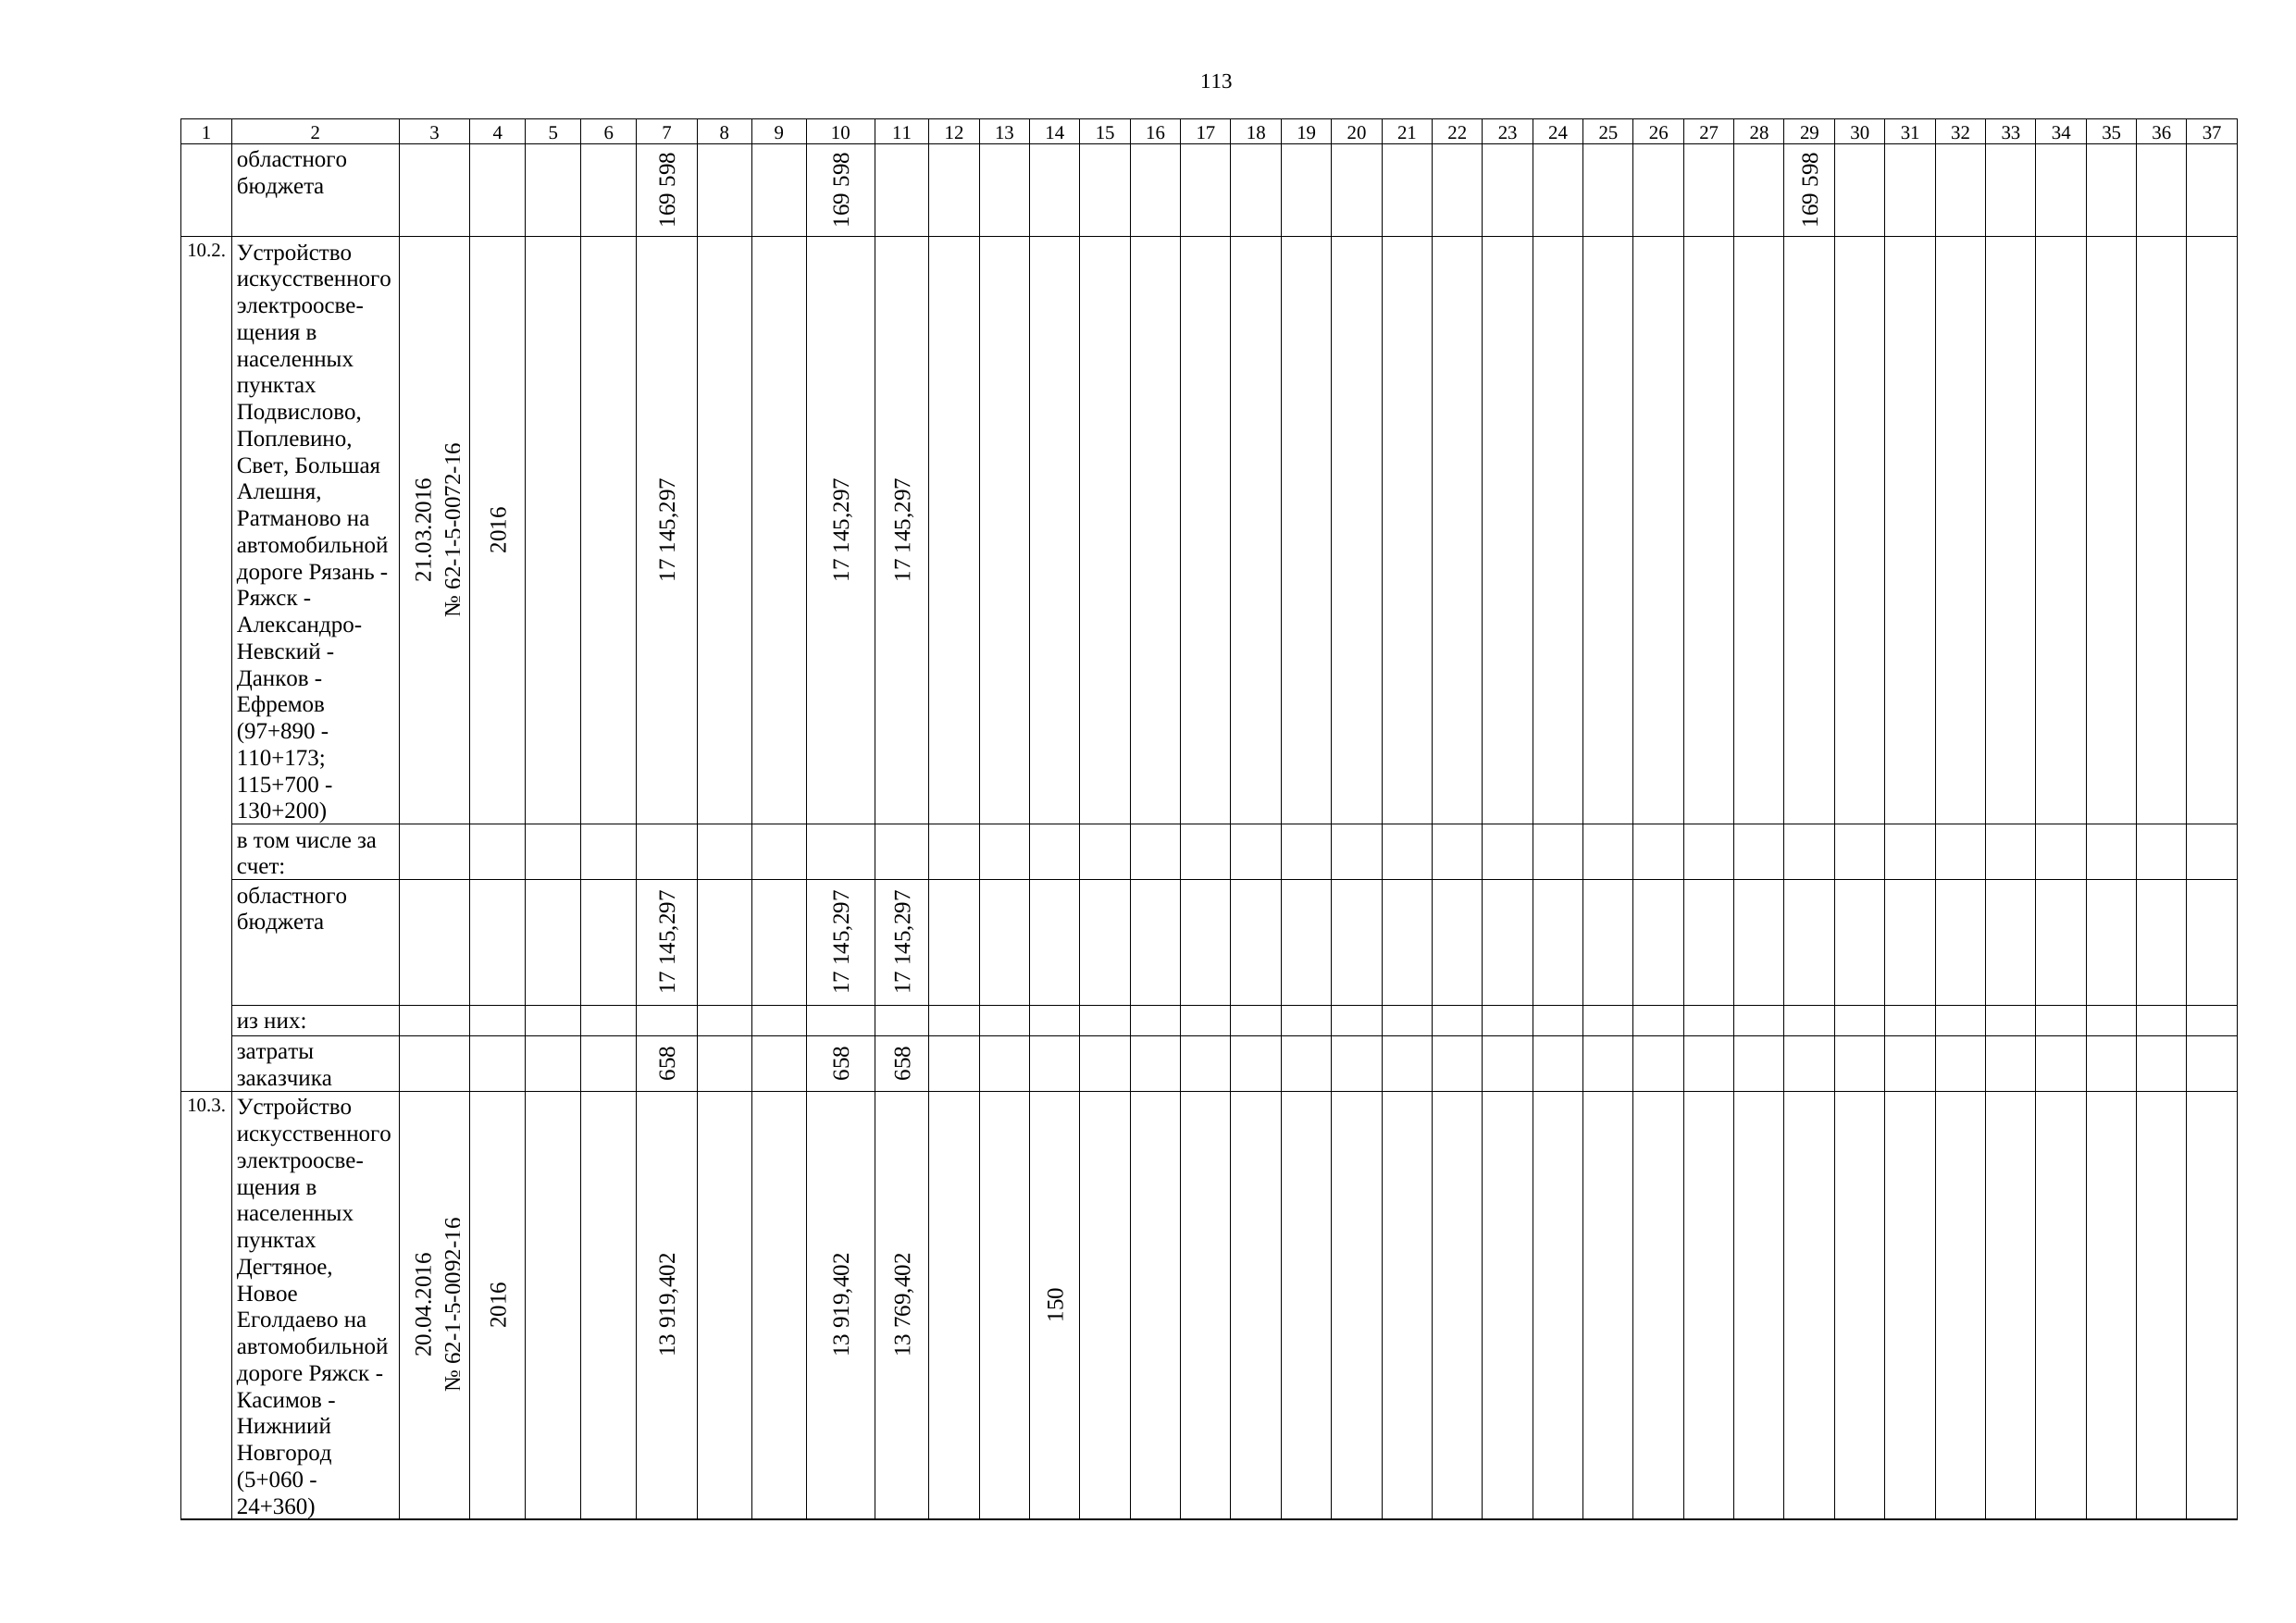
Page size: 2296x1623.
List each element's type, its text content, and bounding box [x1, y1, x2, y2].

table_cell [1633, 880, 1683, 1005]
table_header 3 [400, 119, 469, 143]
table_header 37 [2187, 119, 2237, 143]
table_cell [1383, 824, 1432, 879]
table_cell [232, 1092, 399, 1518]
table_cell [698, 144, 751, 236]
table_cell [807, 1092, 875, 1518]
table_header 21 [1383, 119, 1432, 143]
table_header 4 [470, 119, 525, 143]
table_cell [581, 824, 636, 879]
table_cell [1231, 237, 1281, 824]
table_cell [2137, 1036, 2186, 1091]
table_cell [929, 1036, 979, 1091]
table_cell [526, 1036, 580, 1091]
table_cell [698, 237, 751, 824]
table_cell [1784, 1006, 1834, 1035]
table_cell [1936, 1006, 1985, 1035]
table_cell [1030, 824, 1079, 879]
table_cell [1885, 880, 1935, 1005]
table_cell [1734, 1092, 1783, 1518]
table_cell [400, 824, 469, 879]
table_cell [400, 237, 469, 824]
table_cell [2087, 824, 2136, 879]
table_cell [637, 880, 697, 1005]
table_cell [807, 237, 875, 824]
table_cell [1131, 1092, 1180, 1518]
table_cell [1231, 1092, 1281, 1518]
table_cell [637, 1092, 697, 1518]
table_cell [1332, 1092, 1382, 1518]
table_header 5 [526, 119, 580, 143]
table_header 6 [581, 119, 636, 143]
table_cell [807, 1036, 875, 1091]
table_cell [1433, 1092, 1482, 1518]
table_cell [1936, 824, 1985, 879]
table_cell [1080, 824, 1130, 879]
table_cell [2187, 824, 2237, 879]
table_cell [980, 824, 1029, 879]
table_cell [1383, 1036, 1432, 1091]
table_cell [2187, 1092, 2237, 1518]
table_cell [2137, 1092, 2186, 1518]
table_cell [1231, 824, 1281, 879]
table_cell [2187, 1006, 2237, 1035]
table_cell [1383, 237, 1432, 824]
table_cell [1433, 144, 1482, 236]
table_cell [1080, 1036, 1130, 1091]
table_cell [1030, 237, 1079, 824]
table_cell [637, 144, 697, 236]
table_header 12 [929, 119, 979, 143]
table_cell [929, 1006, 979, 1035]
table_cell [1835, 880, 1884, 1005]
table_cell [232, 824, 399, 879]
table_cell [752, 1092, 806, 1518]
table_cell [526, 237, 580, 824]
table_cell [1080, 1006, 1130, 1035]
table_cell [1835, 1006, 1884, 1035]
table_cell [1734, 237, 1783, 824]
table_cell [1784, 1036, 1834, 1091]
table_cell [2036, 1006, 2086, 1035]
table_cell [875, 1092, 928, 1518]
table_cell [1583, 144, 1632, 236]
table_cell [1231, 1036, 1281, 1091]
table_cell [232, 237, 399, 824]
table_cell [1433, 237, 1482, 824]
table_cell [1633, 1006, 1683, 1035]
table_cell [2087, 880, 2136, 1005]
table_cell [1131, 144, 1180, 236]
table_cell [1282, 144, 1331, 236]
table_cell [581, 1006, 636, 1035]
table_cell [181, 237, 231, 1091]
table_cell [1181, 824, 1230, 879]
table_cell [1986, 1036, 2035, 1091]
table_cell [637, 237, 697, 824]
table_header 20 [1332, 119, 1382, 143]
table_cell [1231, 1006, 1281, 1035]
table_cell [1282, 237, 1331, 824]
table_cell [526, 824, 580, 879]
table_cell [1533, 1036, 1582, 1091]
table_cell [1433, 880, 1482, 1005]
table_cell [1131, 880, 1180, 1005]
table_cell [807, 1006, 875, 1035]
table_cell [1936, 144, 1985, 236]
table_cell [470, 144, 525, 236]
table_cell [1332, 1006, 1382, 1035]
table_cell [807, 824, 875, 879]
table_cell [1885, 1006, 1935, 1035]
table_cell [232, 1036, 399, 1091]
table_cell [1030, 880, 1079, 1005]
table_header 31 [1885, 119, 1935, 143]
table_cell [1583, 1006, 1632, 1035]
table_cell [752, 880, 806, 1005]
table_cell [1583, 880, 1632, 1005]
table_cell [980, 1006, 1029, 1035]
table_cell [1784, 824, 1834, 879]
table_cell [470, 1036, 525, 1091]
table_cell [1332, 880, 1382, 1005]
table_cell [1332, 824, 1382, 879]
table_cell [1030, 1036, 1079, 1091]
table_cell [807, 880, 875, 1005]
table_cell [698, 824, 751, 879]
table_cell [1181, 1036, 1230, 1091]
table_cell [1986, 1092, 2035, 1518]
table_header 18 [1231, 119, 1281, 143]
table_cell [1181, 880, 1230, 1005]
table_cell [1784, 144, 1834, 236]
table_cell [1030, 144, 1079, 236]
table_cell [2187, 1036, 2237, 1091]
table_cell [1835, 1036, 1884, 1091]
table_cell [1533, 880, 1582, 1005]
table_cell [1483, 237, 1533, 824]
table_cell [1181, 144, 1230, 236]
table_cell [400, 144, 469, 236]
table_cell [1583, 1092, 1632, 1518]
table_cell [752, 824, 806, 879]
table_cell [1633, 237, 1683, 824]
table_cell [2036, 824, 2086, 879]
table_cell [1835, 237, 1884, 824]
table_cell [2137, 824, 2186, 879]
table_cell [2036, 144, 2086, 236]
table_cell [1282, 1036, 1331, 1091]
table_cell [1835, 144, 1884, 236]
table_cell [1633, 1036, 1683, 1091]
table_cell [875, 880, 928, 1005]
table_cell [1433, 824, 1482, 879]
table_header 23 [1483, 119, 1533, 143]
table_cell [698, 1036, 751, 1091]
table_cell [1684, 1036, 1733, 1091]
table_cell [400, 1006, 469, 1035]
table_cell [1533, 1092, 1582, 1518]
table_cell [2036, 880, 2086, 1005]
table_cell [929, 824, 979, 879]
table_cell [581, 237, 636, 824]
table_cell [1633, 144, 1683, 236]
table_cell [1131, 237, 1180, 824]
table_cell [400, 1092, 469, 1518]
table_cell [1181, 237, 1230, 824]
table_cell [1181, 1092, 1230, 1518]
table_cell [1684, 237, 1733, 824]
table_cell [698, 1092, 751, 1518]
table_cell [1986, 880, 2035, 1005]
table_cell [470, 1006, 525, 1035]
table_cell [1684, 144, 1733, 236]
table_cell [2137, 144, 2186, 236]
table_header 2 [232, 119, 399, 143]
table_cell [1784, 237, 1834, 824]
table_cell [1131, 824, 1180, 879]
table_header 27 [1684, 119, 1733, 143]
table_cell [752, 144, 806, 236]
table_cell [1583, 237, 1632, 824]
table_header 26 [1633, 119, 1683, 143]
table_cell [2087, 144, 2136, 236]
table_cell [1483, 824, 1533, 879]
table_header 1 [181, 119, 231, 143]
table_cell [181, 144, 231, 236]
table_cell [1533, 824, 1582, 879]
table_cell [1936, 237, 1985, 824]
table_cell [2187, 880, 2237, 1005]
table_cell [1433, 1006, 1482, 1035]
table_header 11 [875, 119, 928, 143]
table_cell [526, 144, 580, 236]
table_header 22 [1433, 119, 1482, 143]
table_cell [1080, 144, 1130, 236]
table_header 28 [1734, 119, 1783, 143]
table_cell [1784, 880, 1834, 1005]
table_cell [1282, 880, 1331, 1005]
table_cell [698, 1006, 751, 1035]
table_header 34 [2036, 119, 2086, 143]
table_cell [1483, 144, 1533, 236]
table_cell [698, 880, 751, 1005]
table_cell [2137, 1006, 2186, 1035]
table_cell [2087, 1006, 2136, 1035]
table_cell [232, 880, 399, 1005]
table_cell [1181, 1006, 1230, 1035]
table_header 24 [1533, 119, 1582, 143]
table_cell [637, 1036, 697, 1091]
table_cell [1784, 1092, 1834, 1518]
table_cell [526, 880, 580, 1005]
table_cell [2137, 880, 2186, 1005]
table_header 13 [980, 119, 1029, 143]
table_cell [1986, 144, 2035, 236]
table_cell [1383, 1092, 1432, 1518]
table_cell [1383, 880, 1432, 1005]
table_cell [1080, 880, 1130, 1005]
table_header 19 [1282, 119, 1331, 143]
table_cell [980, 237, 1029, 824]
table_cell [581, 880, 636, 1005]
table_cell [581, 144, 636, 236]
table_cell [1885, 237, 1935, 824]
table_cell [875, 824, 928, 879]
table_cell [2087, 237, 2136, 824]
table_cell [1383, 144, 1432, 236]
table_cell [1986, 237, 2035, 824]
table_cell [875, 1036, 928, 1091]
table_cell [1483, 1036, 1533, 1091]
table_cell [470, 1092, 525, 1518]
table_header 15 [1080, 119, 1130, 143]
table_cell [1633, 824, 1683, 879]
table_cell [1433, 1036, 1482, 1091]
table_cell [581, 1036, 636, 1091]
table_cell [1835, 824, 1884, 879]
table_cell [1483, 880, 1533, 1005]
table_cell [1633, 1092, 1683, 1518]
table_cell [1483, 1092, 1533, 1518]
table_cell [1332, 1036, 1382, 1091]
table_header 14 [1030, 119, 1079, 143]
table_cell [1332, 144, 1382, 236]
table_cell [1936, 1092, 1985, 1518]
table_header 29 [1784, 119, 1834, 143]
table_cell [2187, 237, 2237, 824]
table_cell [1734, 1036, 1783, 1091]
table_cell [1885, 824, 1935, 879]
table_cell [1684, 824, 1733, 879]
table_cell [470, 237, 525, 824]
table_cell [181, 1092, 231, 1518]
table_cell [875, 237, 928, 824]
table_header 7 [637, 119, 697, 143]
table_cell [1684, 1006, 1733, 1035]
table_header 35 [2087, 119, 2136, 143]
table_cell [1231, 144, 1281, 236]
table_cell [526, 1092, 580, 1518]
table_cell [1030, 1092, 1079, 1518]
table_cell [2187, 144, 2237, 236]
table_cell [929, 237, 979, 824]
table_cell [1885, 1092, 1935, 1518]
table_header 17 [1181, 119, 1230, 143]
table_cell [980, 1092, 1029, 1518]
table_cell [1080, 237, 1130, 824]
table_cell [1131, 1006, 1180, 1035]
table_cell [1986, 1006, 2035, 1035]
table_header 25 [1583, 119, 1632, 143]
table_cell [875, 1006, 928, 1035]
table_header 33 [1986, 119, 2035, 143]
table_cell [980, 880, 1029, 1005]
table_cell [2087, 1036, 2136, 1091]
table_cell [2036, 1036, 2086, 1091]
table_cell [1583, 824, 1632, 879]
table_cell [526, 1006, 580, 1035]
table_header 16 [1131, 119, 1180, 143]
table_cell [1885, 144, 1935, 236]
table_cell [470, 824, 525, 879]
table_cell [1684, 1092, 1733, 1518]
table_header 10 [807, 119, 875, 143]
table_header 9 [752, 119, 806, 143]
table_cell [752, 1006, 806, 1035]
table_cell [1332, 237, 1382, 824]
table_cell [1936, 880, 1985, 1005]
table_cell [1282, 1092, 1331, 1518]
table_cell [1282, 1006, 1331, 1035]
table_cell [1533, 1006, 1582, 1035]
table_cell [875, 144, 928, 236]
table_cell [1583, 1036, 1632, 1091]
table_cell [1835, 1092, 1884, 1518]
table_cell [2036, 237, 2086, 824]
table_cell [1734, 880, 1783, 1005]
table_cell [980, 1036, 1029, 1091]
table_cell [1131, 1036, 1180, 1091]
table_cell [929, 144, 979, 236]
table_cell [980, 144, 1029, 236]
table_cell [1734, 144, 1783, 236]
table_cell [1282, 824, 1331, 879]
table_header 30 [1835, 119, 1884, 143]
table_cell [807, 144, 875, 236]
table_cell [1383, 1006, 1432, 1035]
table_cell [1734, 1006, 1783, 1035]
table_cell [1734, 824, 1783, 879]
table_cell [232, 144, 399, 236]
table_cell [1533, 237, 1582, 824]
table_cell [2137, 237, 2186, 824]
table_header 32 [1936, 119, 1985, 143]
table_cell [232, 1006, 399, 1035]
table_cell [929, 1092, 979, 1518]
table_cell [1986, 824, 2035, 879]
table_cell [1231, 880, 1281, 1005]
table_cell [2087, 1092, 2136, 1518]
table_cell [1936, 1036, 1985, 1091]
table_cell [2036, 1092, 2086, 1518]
table_header 8 [698, 119, 751, 143]
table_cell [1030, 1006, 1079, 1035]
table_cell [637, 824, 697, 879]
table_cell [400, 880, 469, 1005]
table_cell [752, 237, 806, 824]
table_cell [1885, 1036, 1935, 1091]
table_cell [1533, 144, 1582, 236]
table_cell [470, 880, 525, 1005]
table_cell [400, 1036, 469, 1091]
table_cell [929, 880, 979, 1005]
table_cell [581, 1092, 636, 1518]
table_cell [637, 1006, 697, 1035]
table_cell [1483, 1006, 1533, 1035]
table_header 36 [2137, 119, 2186, 143]
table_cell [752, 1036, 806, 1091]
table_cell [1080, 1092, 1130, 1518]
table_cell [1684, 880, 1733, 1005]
